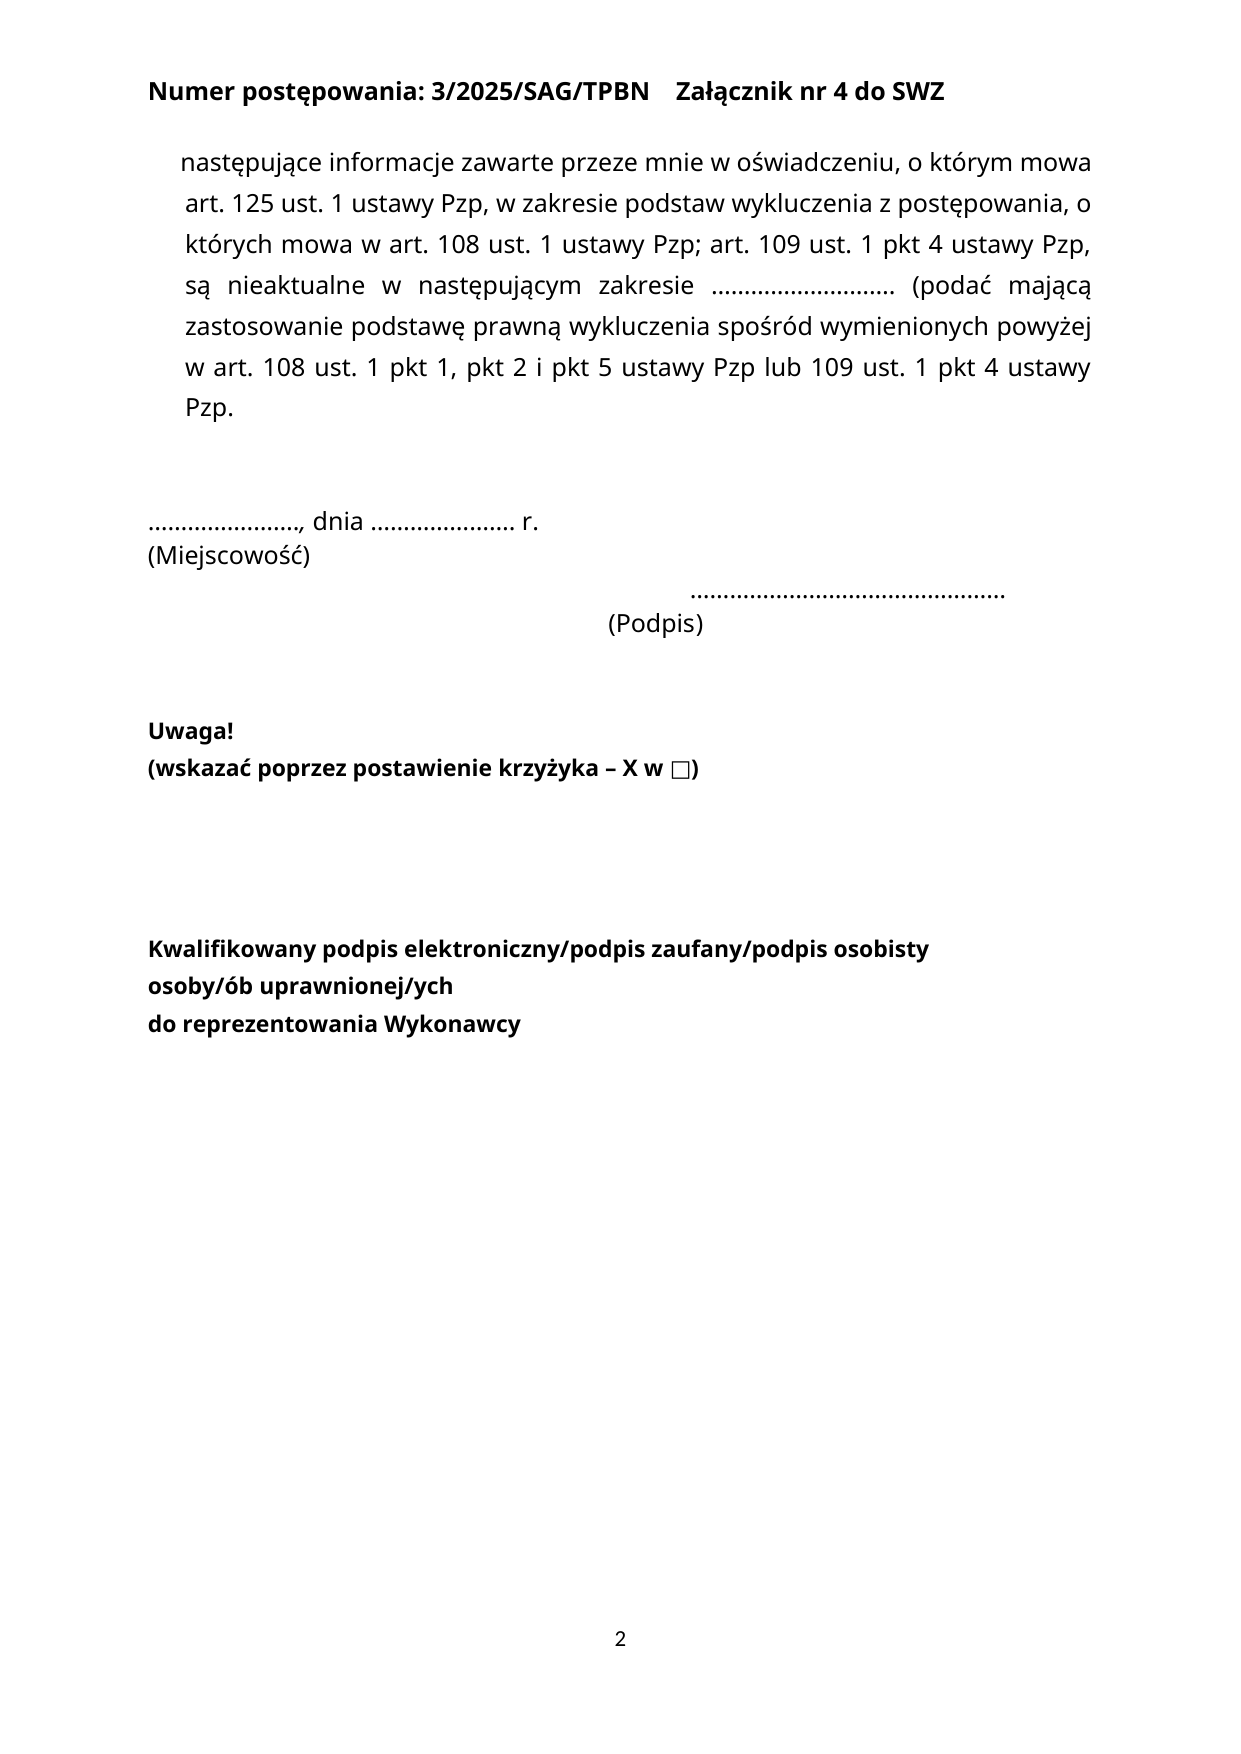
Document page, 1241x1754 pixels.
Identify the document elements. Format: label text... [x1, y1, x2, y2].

text …………….……., dnia …………………. r. [148, 503, 1093, 537]
text do reprezentowania Wykonawcy [148, 1008, 1093, 1039]
text osoby/ób uprawnionej/ych [148, 970, 1093, 1001]
text Uwaga! [148, 714, 1093, 746]
text ………………………………………… [148, 571, 1093, 606]
text (wskazać poprzez postawienie krzyżyka – X w □) [148, 752, 1093, 783]
text Kwalifikowany podpis elektroniczny/podpis zaufany/podpis osobisty [148, 933, 1093, 964]
text (Podpis) [148, 606, 1093, 639]
text (Miejscowość) [148, 537, 1093, 571]
text następujące informacje zawarte przeze mnie w oświadczeniu, o którym mowa art. 125 ust. 1 ustawy Pzp, w zakresie podstaw wykluczenia z postępowania, o których mowa w art. 108 ust. 1 ustawy Pzp; art. 109 ust. 1 pkt 4 ustawy Pzp, są nieaktualne w następującym zakresie ………………………. (podać mającą zastosowanie podstawę prawną wykluczenia spośród wymienionych powyżej w art. 108 ust. 1 pkt 1, pkt 2 i pkt 5 ustawy Pzp lub 109 ust. 1 pkt 4 ustawy Pzp. [148, 145, 1093, 424]
